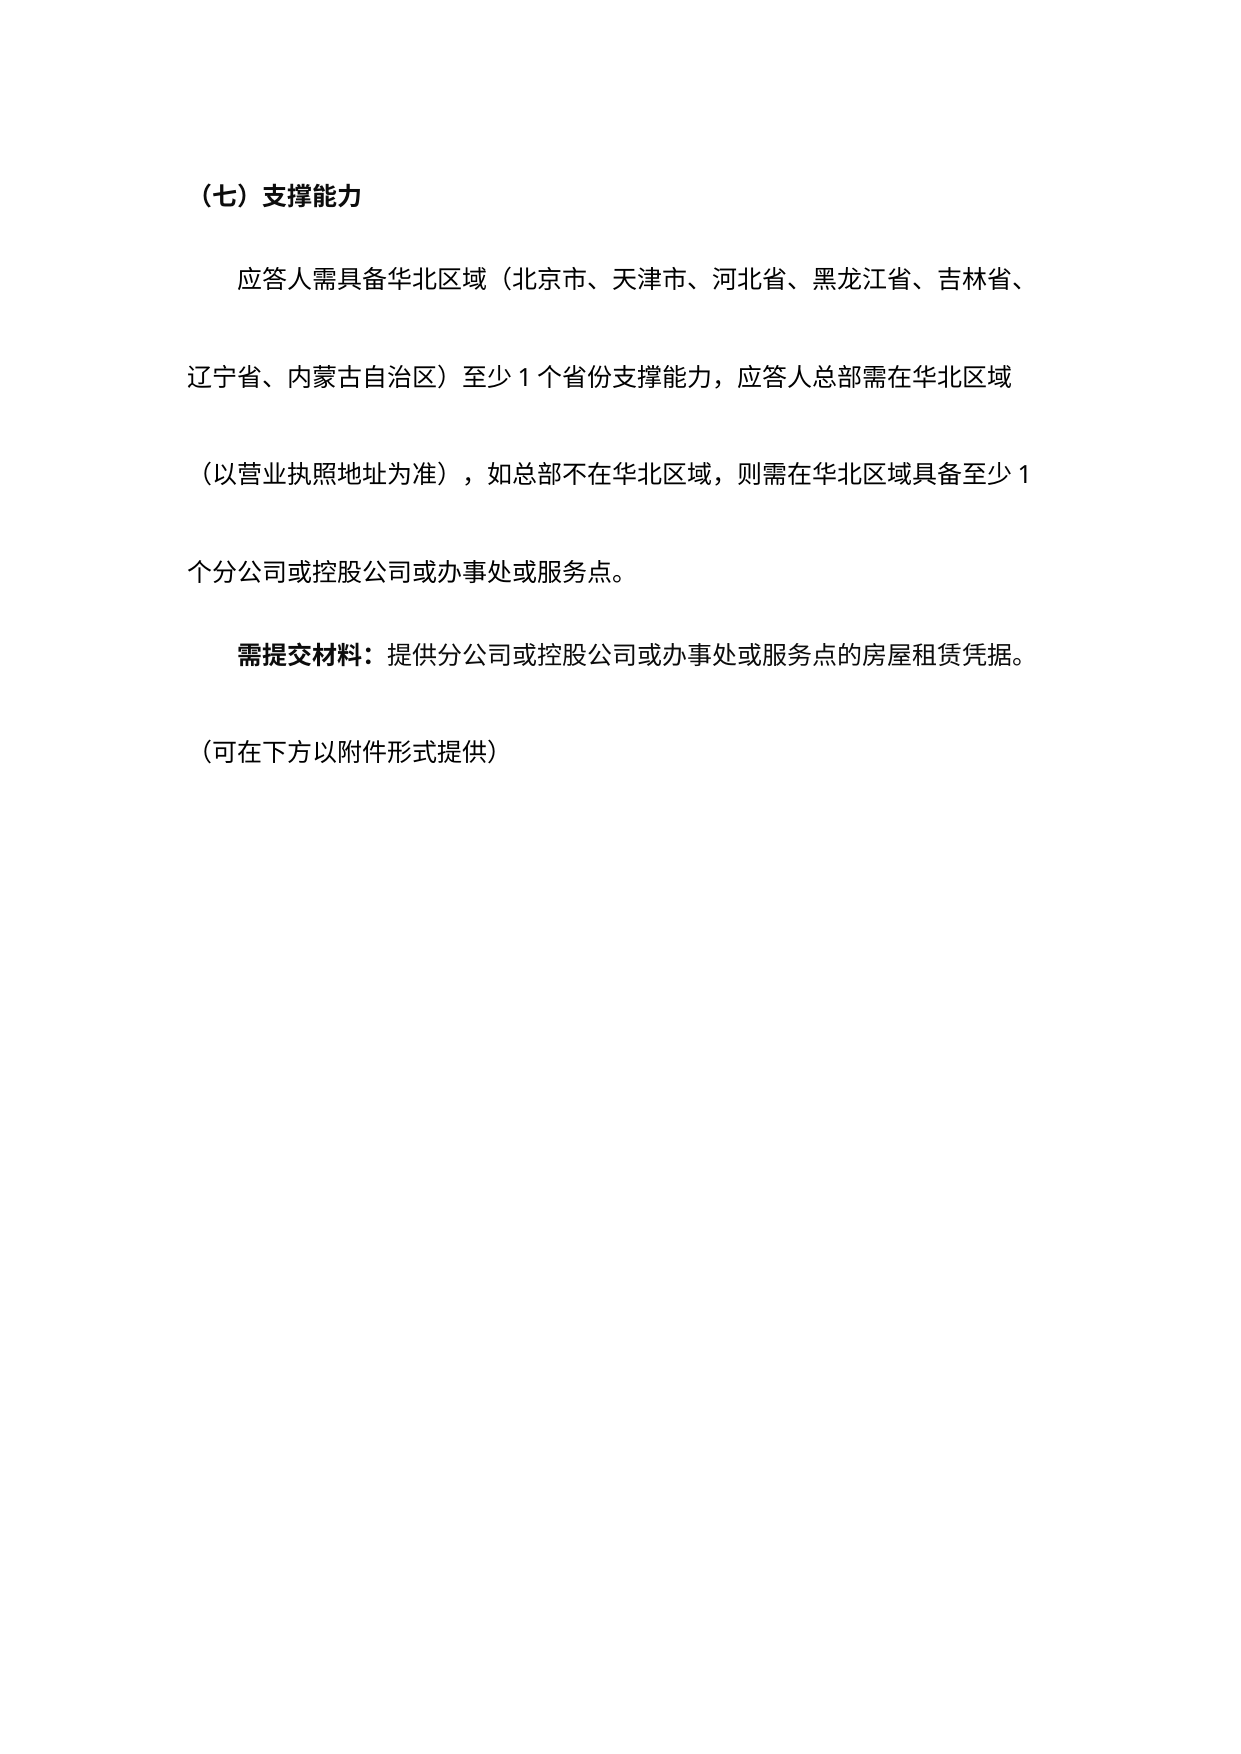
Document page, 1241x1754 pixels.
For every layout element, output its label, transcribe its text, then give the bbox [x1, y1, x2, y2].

text 应答人需具备华北区域（北京市、天津市、河北省、黑龙江省、吉林省、辽宁省、内蒙古自治区）至少1个省份支撑能力，应答人总部需在华北区域（以营业执照地址为准），如总部不在华北区域，则需在华北区域具备至少1个分公司或控股公司或办事处或服务点。 [187, 245, 1053, 603]
text 需提交材料：提供分公司或控股公司或办事处或服务点的房屋租赁凭据。（可在下方以附件形式提供） [187, 621, 1053, 783]
text （七）支撑能力 [187, 162, 1053, 227]
